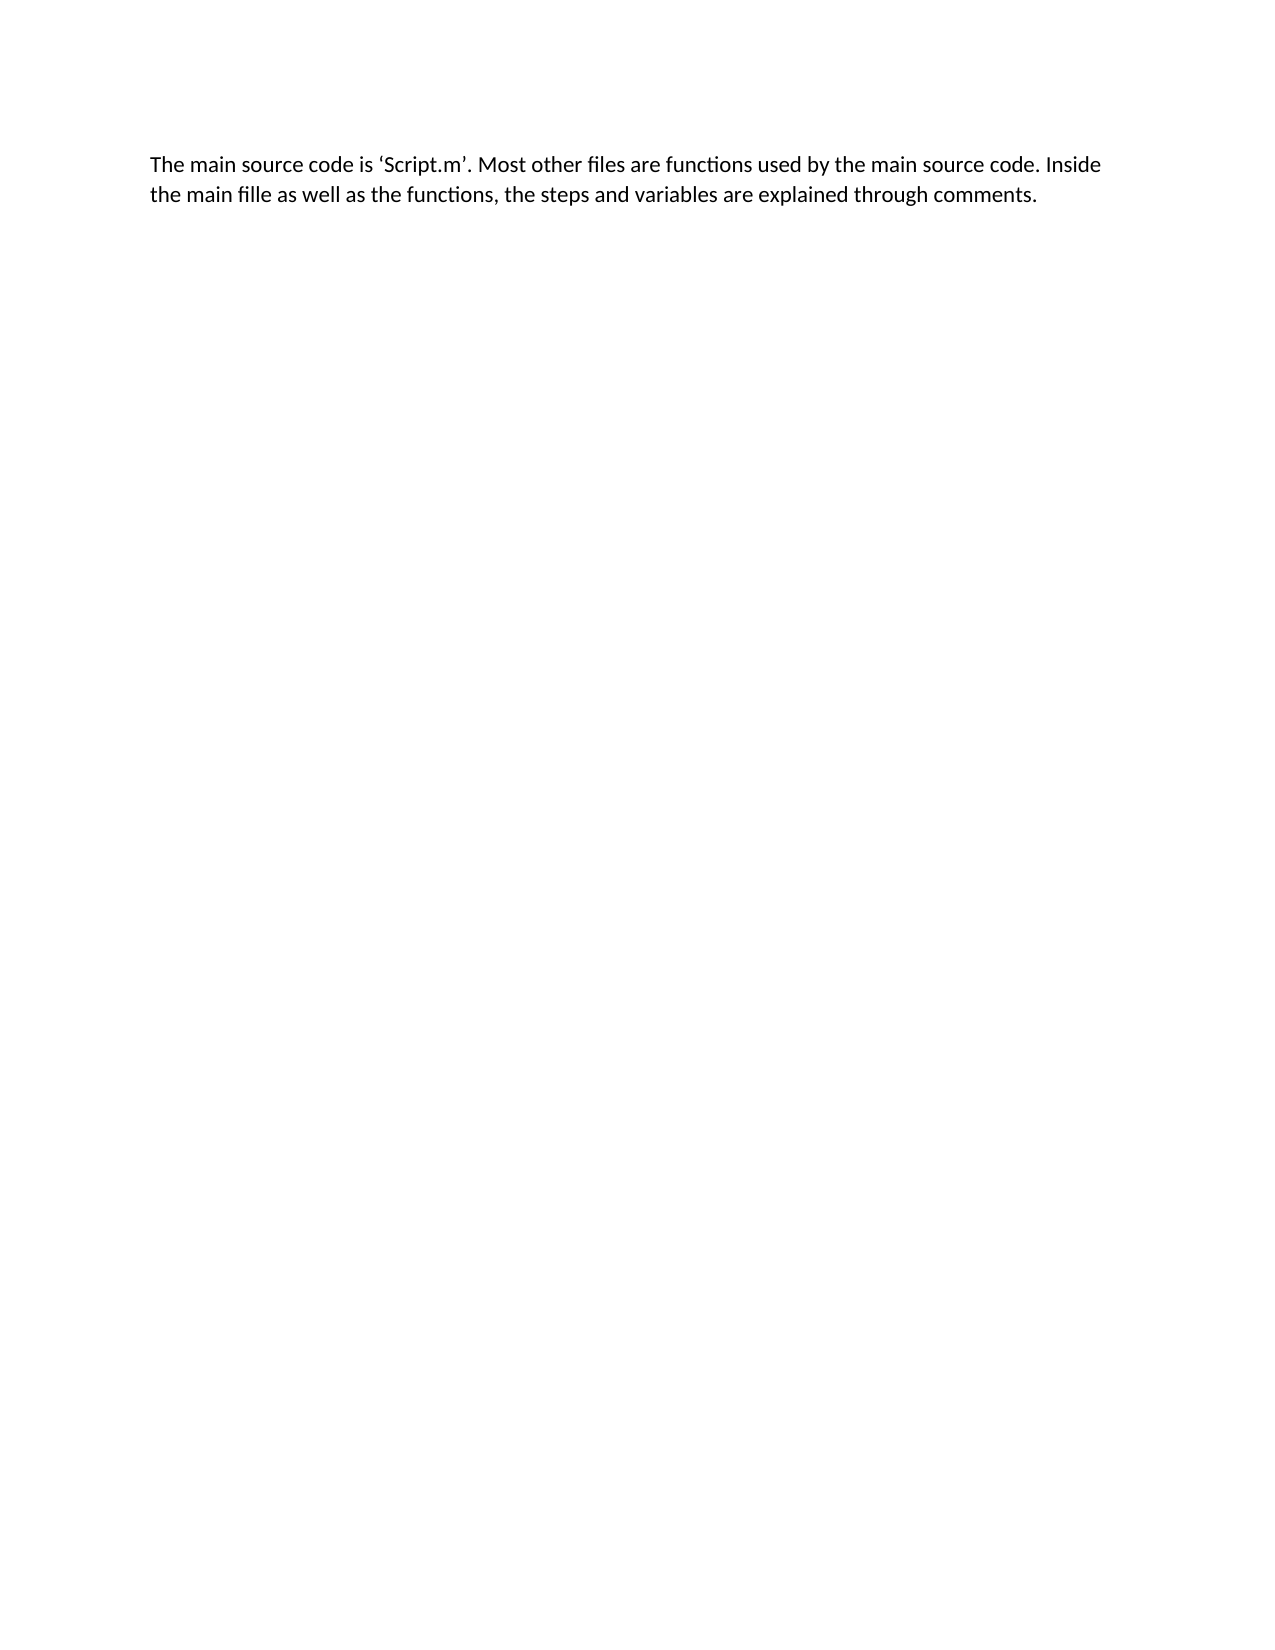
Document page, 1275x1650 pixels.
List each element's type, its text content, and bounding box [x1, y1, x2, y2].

text The main source code is ‘Script.m’. Most other files are functions used by the main source code. Inside the main fille as well as the functions, the steps and variables are explained through comments. [150, 150, 1125, 208]
